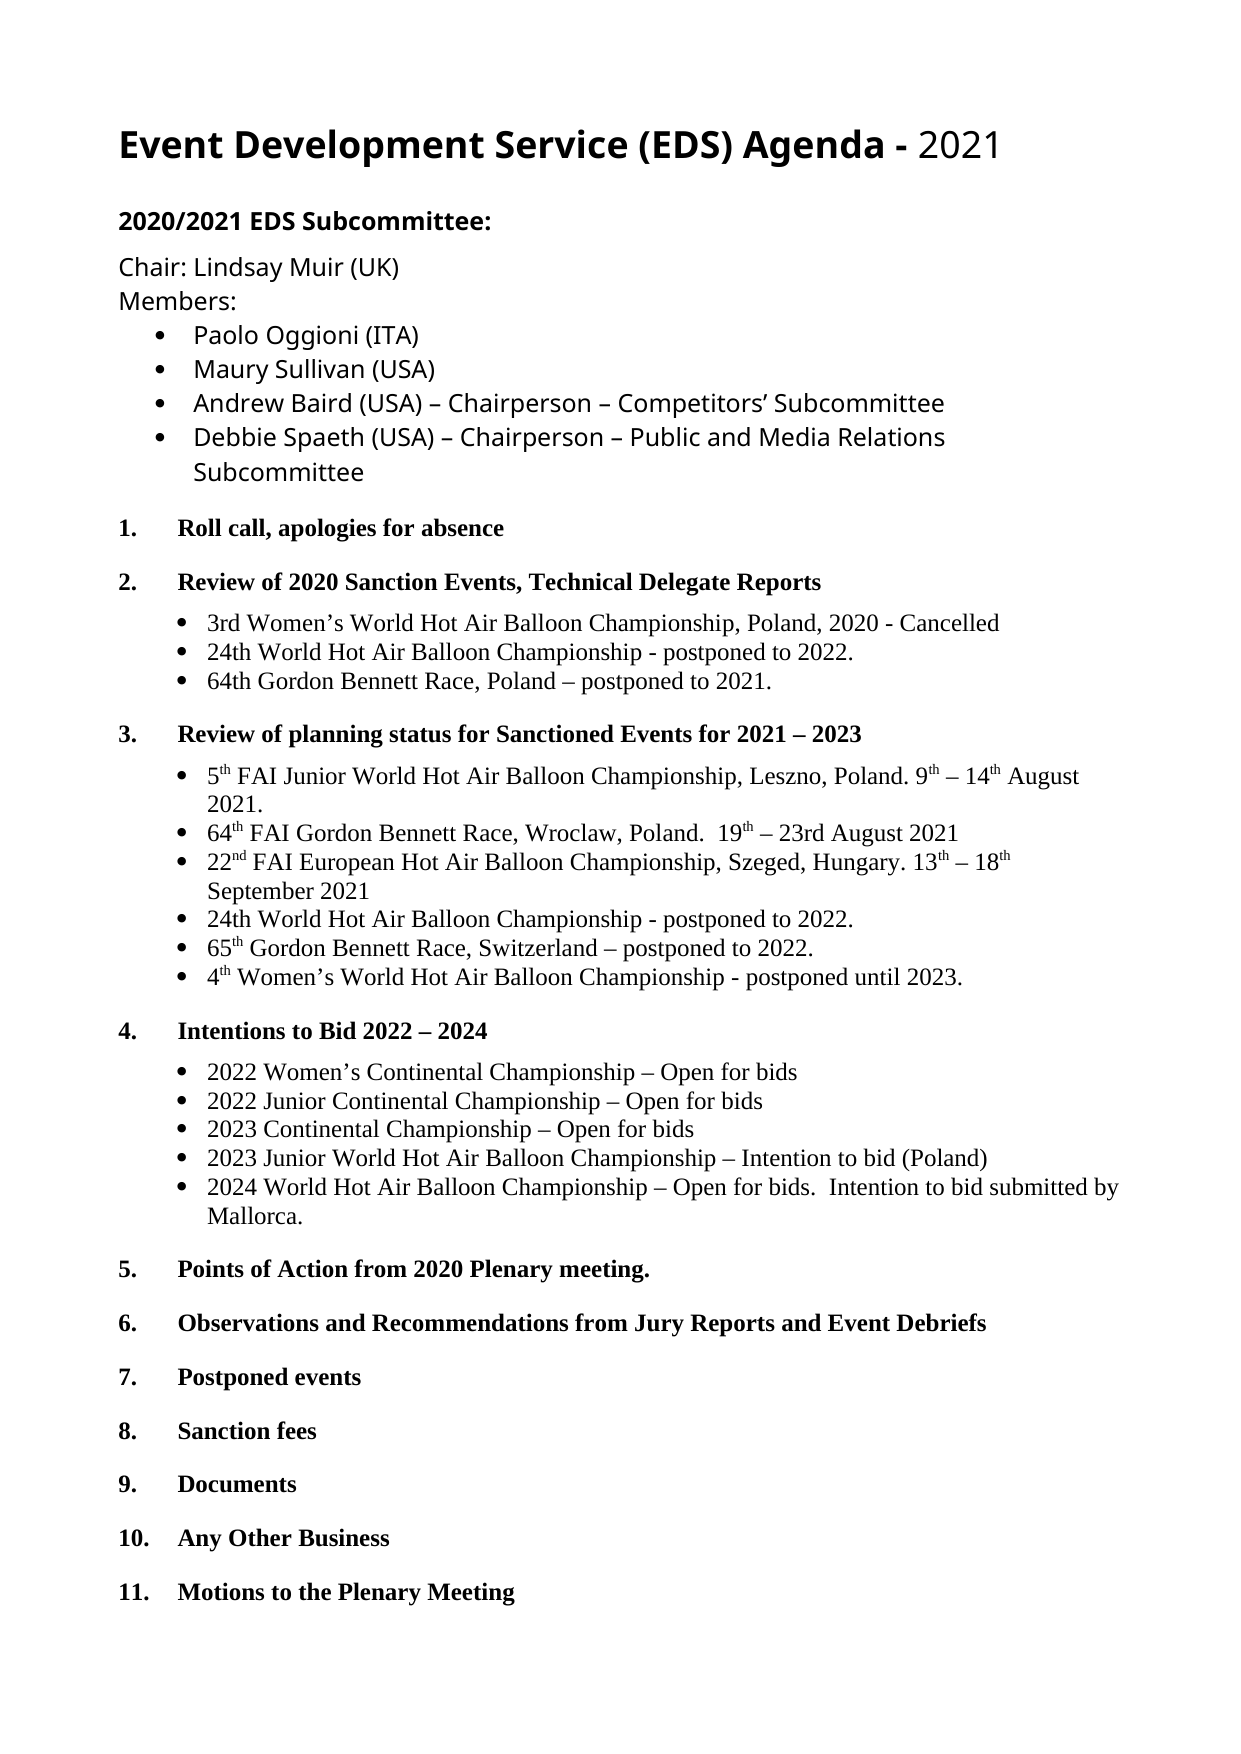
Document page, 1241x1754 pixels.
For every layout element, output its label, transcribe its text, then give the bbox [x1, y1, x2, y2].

text 65th Gordon Bennett Race, Switzerland – postponed to 2022. [177, 933, 1122, 962]
text Event Development Service (EDS) Agenda - 2021 [118, 118, 1122, 169]
text 3rd Women’s World Hot Air Balloon Championship, Poland, 2020 - Cancelled [177, 608, 1122, 637]
text Members: [118, 284, 1122, 318]
subtitle Observations and Recommendations from Jury Reports and Event Debriefs [118, 1308, 1122, 1337]
text 4th Women’s World Hot Air Balloon Championship - postponed until 2023. [177, 962, 1122, 991]
subtitle Roll call, apologies for absence [118, 513, 1122, 542]
text 2022 Women’s Continental Championship – Open for bids [177, 1057, 1122, 1086]
subtitle Documents [118, 1469, 1122, 1498]
subtitle Review of planning status for Sanctioned Events for 2021 – 2023 [118, 719, 1122, 748]
text 5th FAI Junior World Hot Air Balloon Championship, Leszno, Poland. 9th – 14th August 2021. [177, 761, 1122, 818]
text 2023 Continental Championship – Open for bids [177, 1114, 1122, 1143]
list Maury Sullivan (USA) [156, 352, 1122, 386]
text Subcommittee [193, 454, 1122, 488]
text 2020/2021 EDS Subcommittee: [118, 203, 1122, 237]
subtitle Any Other Business [118, 1523, 1122, 1552]
text 24th World Hot Air Balloon Championship - postponed to 2022. [177, 904, 1122, 933]
subtitle Intentions to Bid 2022 – 2024 [118, 1016, 1122, 1044]
list Paolo Oggioni (ITA) [156, 318, 1122, 352]
text 2024 World Hot Air Balloon Championship – Open for bids. Intention to bid submitted by Mallorca. [177, 1172, 1122, 1229]
list Andrew Baird (USA) – Chairperson – Competitors’ Subcommittee [156, 386, 1122, 420]
text 2022 Junior Continental Championship – Open for bids [177, 1086, 1122, 1114]
subtitle Points of Action from 2020 Plenary meeting. [118, 1254, 1122, 1283]
subtitle Postponed events [118, 1362, 1122, 1391]
subtitle Sanction fees [118, 1416, 1122, 1444]
text 2023 Junior World Hot Air Balloon Championship – Intention to bid (Poland) [177, 1143, 1122, 1172]
subtitle Motions to the Plenary Meeting [118, 1577, 1122, 1606]
text 64th FAI Gordon Bennett Race, Wroclaw, Poland. 19th – 23rd August 2021 [177, 818, 1122, 847]
text 64th Gordon Bennett Race, Poland – postponed to 2021. [177, 666, 1122, 694]
subtitle Review of 2020 Sanction Events, Technical Delegate Reports [118, 567, 1122, 596]
text 22nd FAI European Hot Air Balloon Championship, Szeged, Hungary. 13th – 18th September 2021 [177, 847, 1122, 904]
list Debbie Spaeth (USA) – Chairperson – Public and Media Relations [156, 420, 1122, 454]
text Chair: Lindsay Muir (UK) [118, 250, 1122, 284]
text 24th World Hot Air Balloon Championship - postponed to 2022. [177, 637, 1122, 666]
